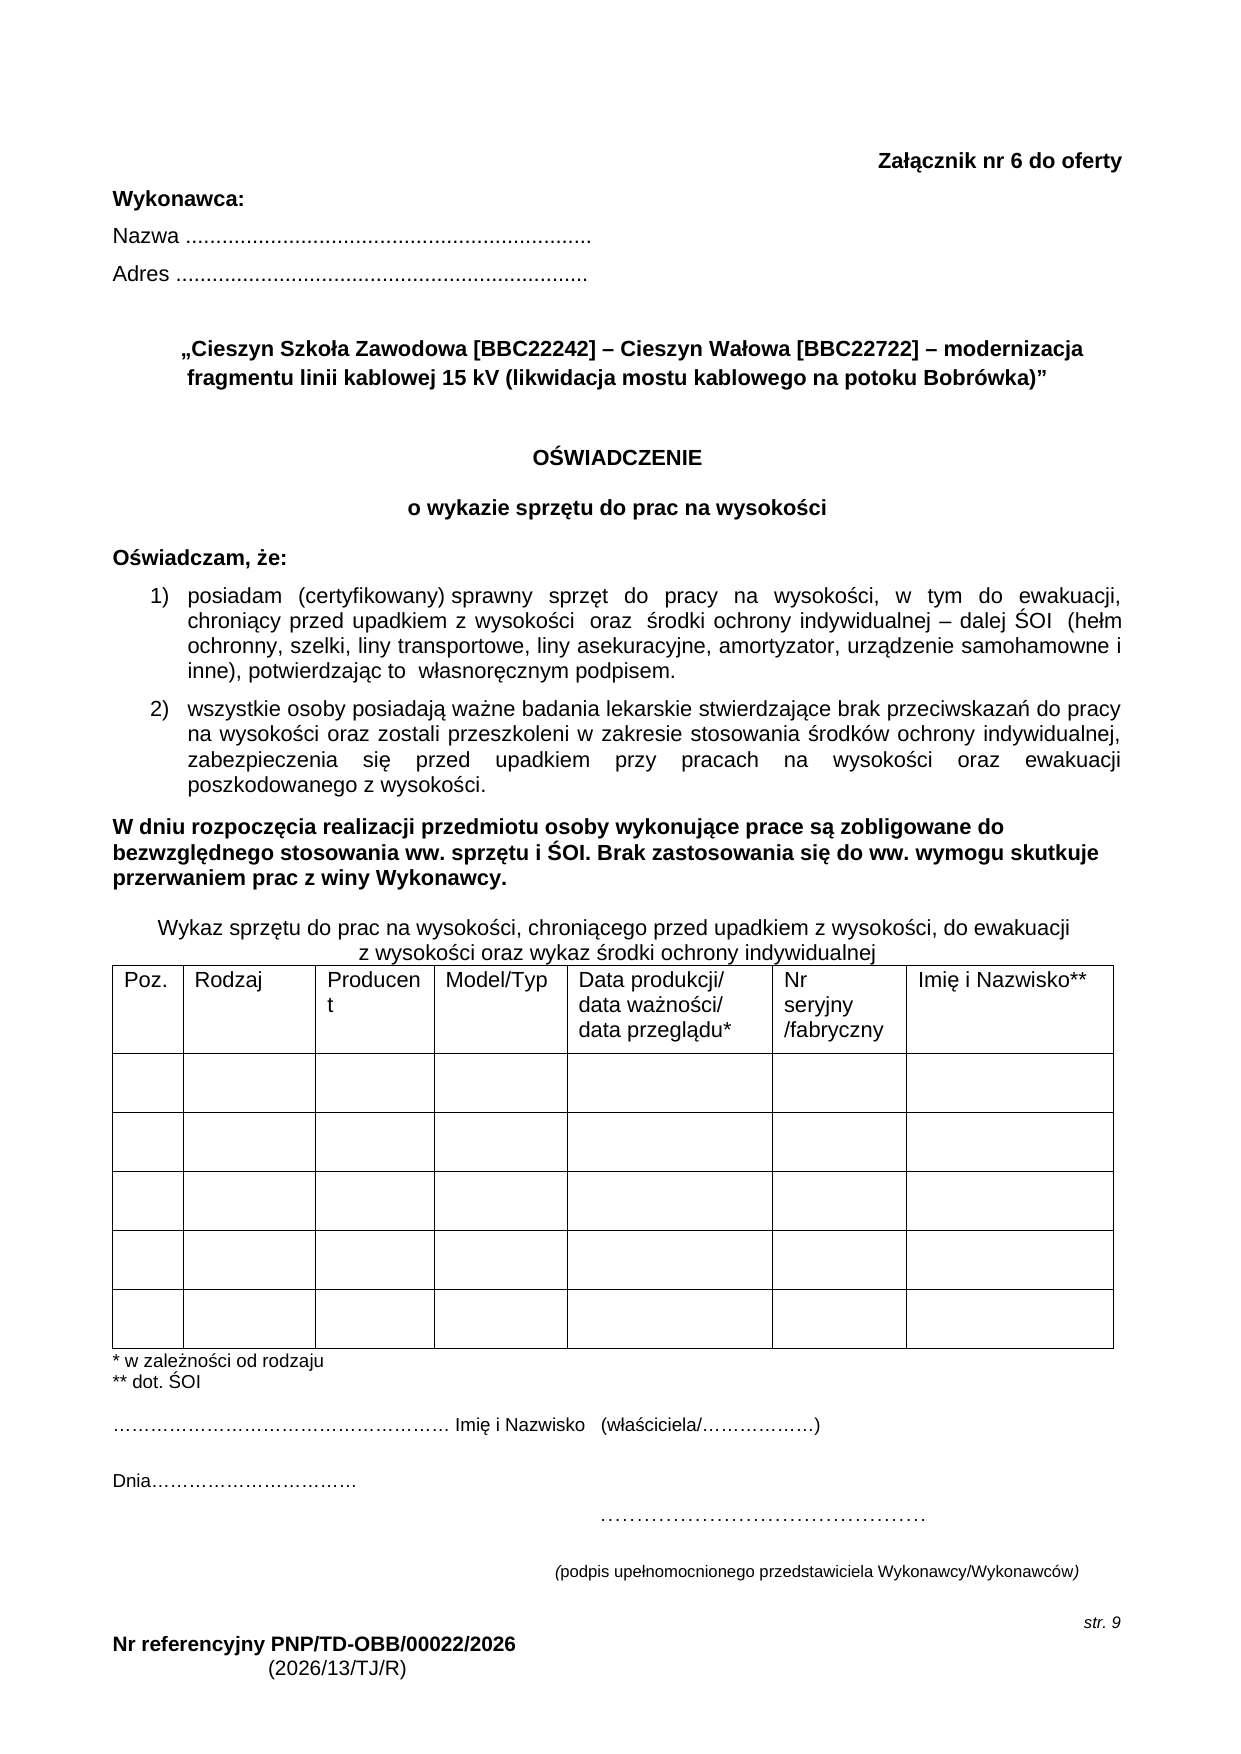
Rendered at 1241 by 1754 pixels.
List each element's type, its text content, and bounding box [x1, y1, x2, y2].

table_cell [773, 1231, 906, 1289]
text OŚWIADCZENIE [112, 444, 1122, 469]
table_cell [907, 1113, 1113, 1171]
table_cell [316, 1054, 434, 1112]
table_cell [316, 1113, 434, 1171]
table_cell [184, 1290, 315, 1348]
table_cell [184, 1231, 315, 1289]
text Załącznik nr 6 do oferty [112, 148, 1122, 173]
table_cell [316, 1172, 434, 1230]
table_cell [435, 1290, 567, 1348]
text o wykazie sprzętu do prac na wysokości [112, 494, 1122, 520]
table_cell [113, 1290, 183, 1348]
table_cell [113, 1113, 183, 1171]
text Adres .................................................................... [112, 261, 1122, 286]
table_cell [184, 1113, 315, 1171]
table_cell [568, 1231, 772, 1289]
table_cell [773, 1113, 906, 1171]
list wszystkie osoby posiadają ważne badania lekarskie stwierdzające brak przeciwskazań do pracy na wysokości oraz zostali przeszkoleni w zakresie stosowania środków ochrony indywidualnej, zabezpieczenia się przed upadkiem przy pracach na wysokości oraz ewakuacji poszkodowanego z wysokości. [150, 696, 1122, 797]
table_cell [435, 1231, 567, 1289]
table_cell [568, 1290, 772, 1348]
table_cell [435, 1113, 567, 1171]
table_header Imię i Nazwisko** [907, 966, 1113, 1053]
text Wykaz sprzętu do prac na wysokości, chroniącego przed upadkiem z wysokości, do ewakuacji z wysokości oraz wykaz środki ochrony indywidualnej [112, 915, 1122, 965]
table_cell [907, 1290, 1113, 1348]
text Dnia…………………………… [112, 1470, 1122, 1491]
table_cell [435, 1172, 567, 1230]
table_cell [568, 1113, 772, 1171]
table_cell [435, 1054, 567, 1112]
text (podpis upełnomocnionego przedstawiciela Wykonawcy/Wykonawców) [481, 1538, 1122, 1581]
text ............................................. [149, 1504, 1122, 1525]
table_cell [113, 1231, 183, 1289]
table_cell [568, 1054, 772, 1112]
text „Cieszyn Szkoła Zawodowa [BBC22242] – Cieszyn Wałowa [BBC22722] – modernizacja fragmentu linii kablowej 15 kV (likwidacja mostu kablowego na potoku Bobrówka)” [112, 336, 1122, 390]
table_header Rodzaj [184, 966, 315, 1053]
table_cell [316, 1290, 434, 1348]
table_header Poz. [113, 966, 183, 1053]
text * w zależności od rodzaju [112, 1349, 1122, 1371]
text Oświadczam, że: [112, 545, 1122, 570]
table_header Data produkcji/ data ważności/ data przeglądu* [568, 966, 772, 1053]
table_cell [773, 1172, 906, 1230]
table_cell [113, 1172, 183, 1230]
text W dniu rozpoczęcia realizacji przedmiotu osoby wykonujące prace są zobligowane do bezwzględnego stosowania ww. sprzętu i ŚOI. Brak zastosowania się do ww. wymogu skutkuje przerwaniem prac z winy Wykonawcy. [112, 814, 1122, 890]
table_cell [773, 1290, 906, 1348]
list posiadam (certyfikowany) sprawny sprzęt do pracy na wysokości, w tym do ewakuacji, chroniący przed upadkiem z wysokości oraz środki ochrony indywidualnej – dalej ŚOI (hełm ochronny, szelki, liny transportowe, liny asekuracyjne, amortyzator, urządzenie samohamowne i inne), potwierdzając to własnoręcznym podpisem. [150, 583, 1122, 683]
text Nazwa ................................................................... [112, 223, 1122, 248]
table_cell [568, 1172, 772, 1230]
table_cell [113, 1054, 183, 1112]
table_cell [316, 1231, 434, 1289]
text ……………………………………………… Imię i Nazwisko (właściciela/………………) [112, 1414, 1122, 1436]
table_cell [907, 1172, 1113, 1230]
text ** dot. ŚOI [112, 1371, 1122, 1392]
table_cell [184, 1054, 315, 1112]
table_cell [773, 1054, 906, 1112]
table_header Model/Typ [435, 966, 567, 1053]
table_cell [907, 1231, 1113, 1289]
table_header Nr seryjny /fabryczny [773, 966, 906, 1053]
text Wykonawca: [112, 185, 1122, 211]
table_cell [907, 1054, 1113, 1112]
table_cell [184, 1172, 315, 1230]
table_header Producent [316, 966, 434, 1053]
